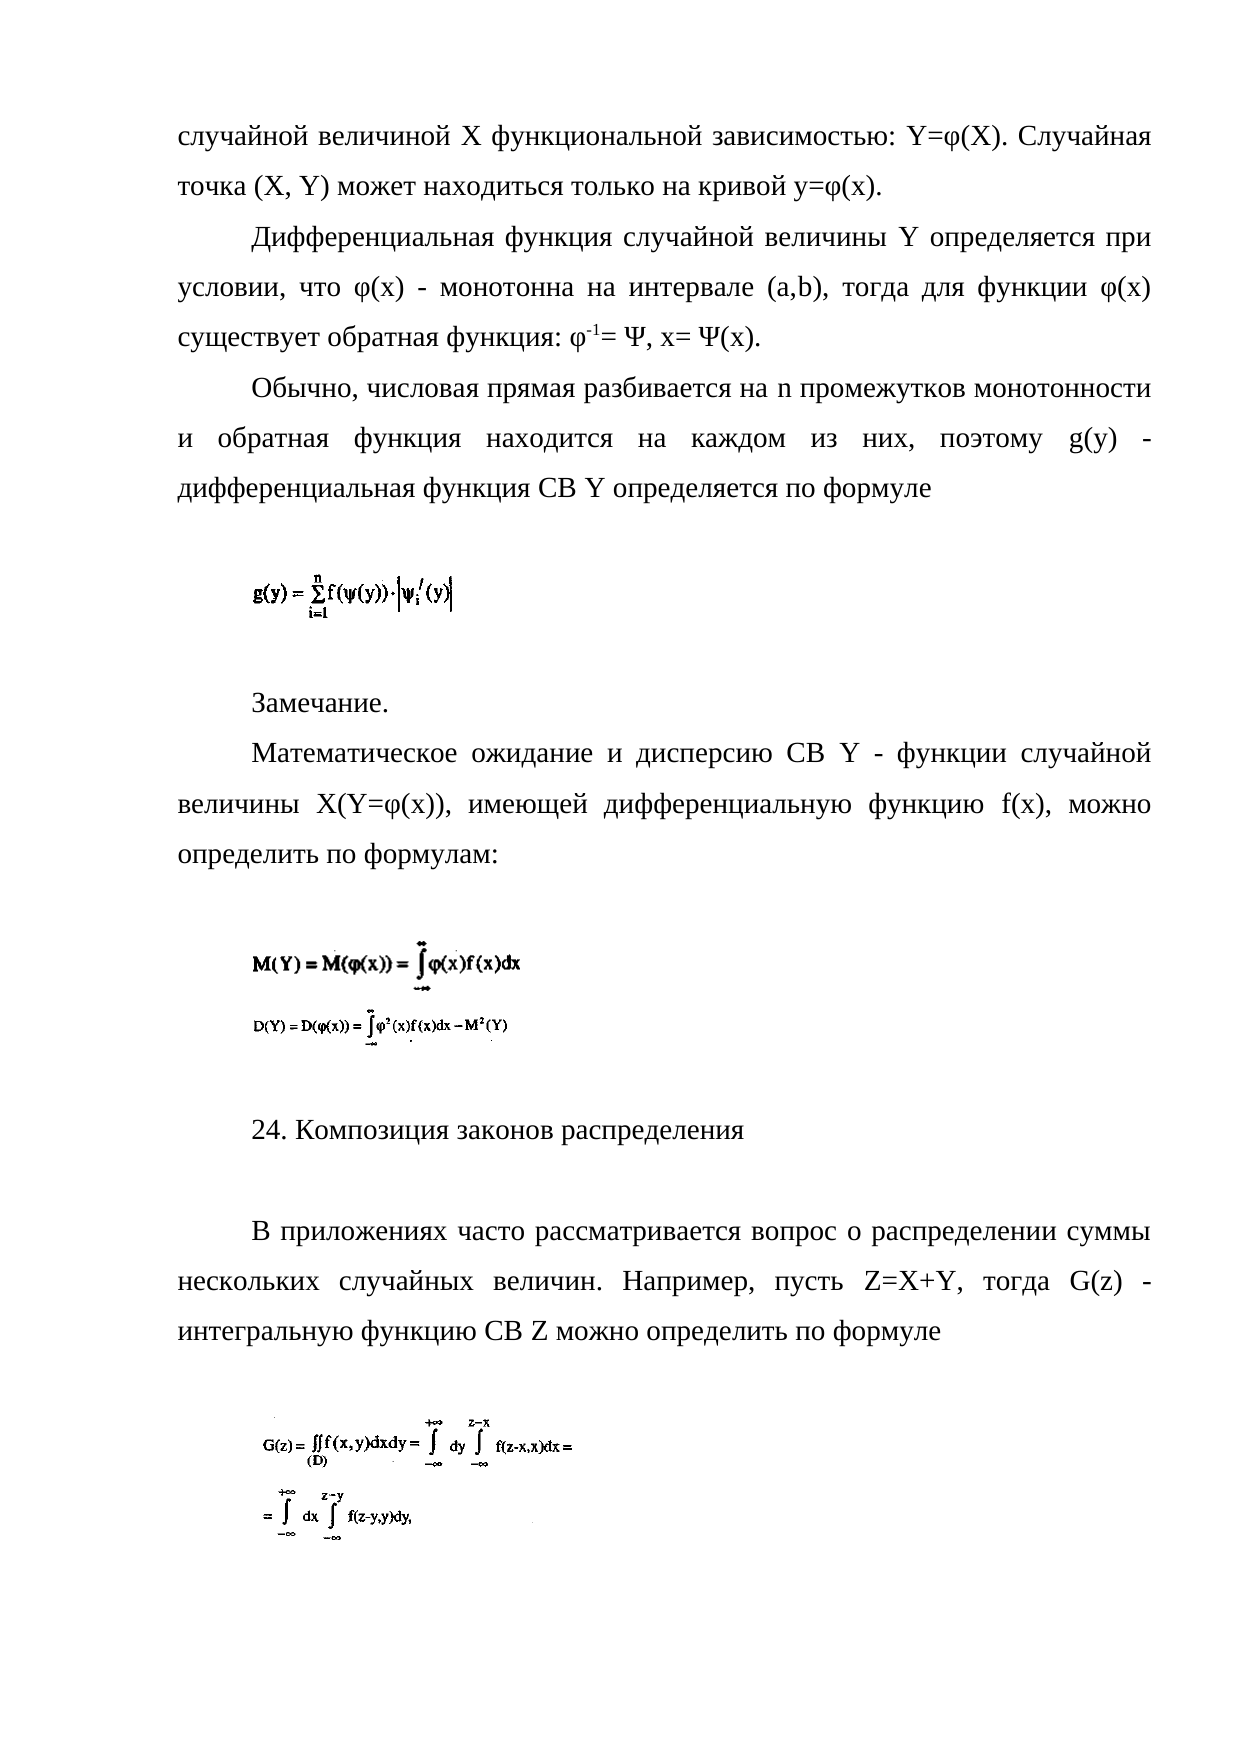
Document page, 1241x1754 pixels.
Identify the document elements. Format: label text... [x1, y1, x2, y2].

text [177, 118, 1152, 202]
text Замечание. [177, 685, 1152, 719]
text В приложениях часто рассматривается вопрос о распределении суммы нескольких случайных величин. Например, пусть Z=X+Y, тогда G(z) -интегральную функцию СВ Z можно определить по формуле [177, 1213, 1152, 1347]
picture [251, 570, 455, 621]
picture [251, 1008, 509, 1048]
text 24. Композиция законов распределения [177, 1112, 1152, 1146]
picture [251, 936, 522, 995]
text Математическое ожидание и дисперсию СВ Y - функции случайной величины X(Y=φ(x)), имеющей дифференциальную функцию f(x), можно определить по формулам: [177, 736, 1152, 870]
text Дифференциальная функция случайной величины Y определяется при условии, что φ(х) - монотонна на интервале (а,b), тогда для функции φ(х) существует обратная функция: φ-1= Ψ, x= Ψ(x). [177, 219, 1152, 353]
text Обычно, числовая прямая разбивается на n промежутков монотонности и обратная функция находится на каждом из них, поэтому g(y) -дифференциальная функция СВ Y определяется по формуле [177, 370, 1152, 504]
picture [251, 1413, 575, 1544]
